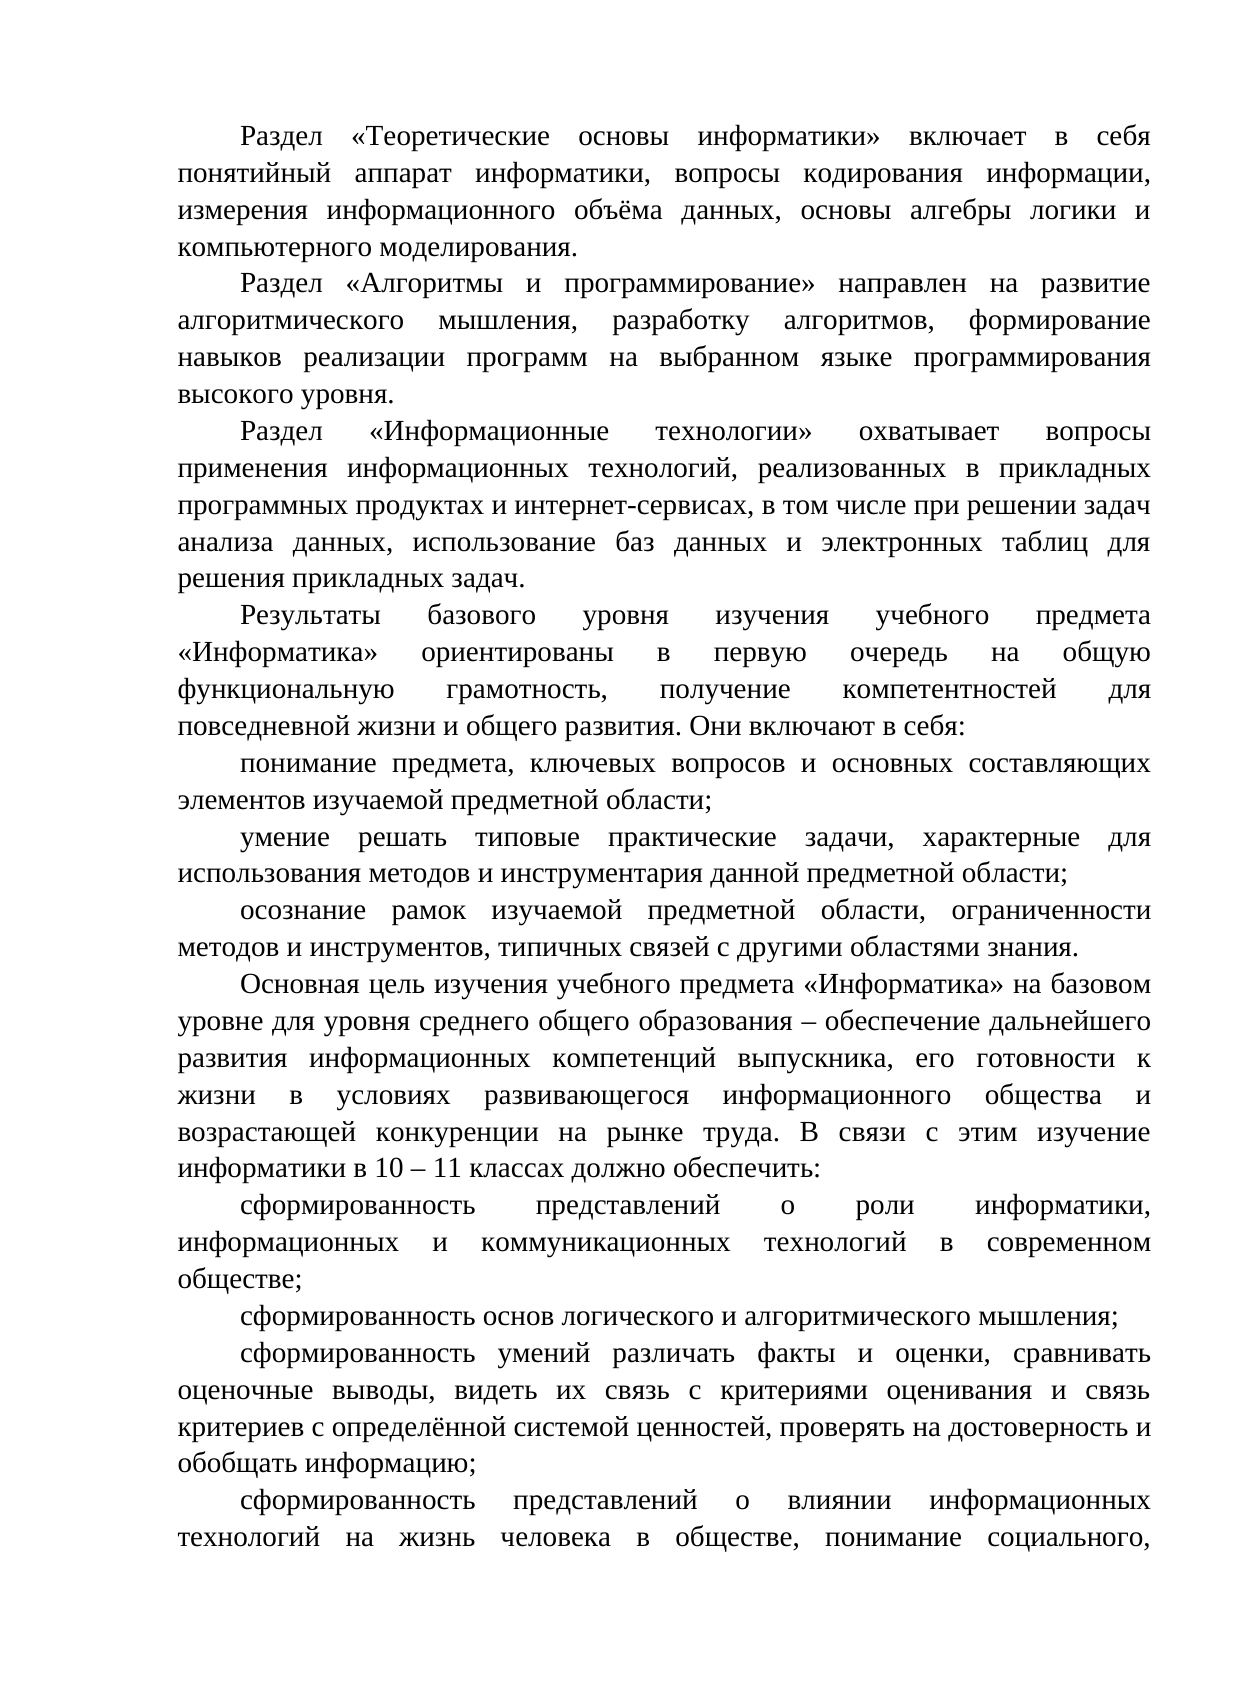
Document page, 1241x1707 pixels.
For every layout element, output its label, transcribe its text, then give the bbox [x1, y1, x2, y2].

text Раздел «Алгоритмы и программирование» направлен на развитие алгоритмического мышления, разработку алгоритмов, формирование навыков реализации программ на выбранном языке программирования высокого уровня. [177, 266, 1152, 410]
text сформированность основ логического и алгоритмического мышления; [177, 1298, 1152, 1332]
text Раздел «Теоретические основы информатики» включает в себя понятийный аппарат информатики, вопросы кодирования информации, измерения информационного объёма данных, основы алгебры логики и компьютерного моделирования. [177, 118, 1152, 262]
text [177, 1482, 1152, 1553]
text Раздел «Информационные технологии» охватывает вопросы применения информационных технологий, реализованных в прикладных программных продуктах и интернет-сервисах, в том числе при решении задач анализа данных, использование баз данных и электронных таблиц для решения прикладных задач. [177, 413, 1152, 594]
text понимание предмета, ключевых вопросов и основных составляющих элементов изучаемой предметной области; [177, 745, 1152, 815]
text Результаты базового уровня изучения учебного предмета «Информатика» ориентированы в первую очередь на общую функциональную грамотность, получение компетентностей для повседневной жизни и общего развития. Они включают в себя: [177, 597, 1152, 742]
text умение решать типовые практические задачи, характерные для использования методов и инструментария данной предметной области; [177, 819, 1152, 889]
text сформированность умений различать факты и оценки, сравнивать оценочные выводы, видеть их связь с критериями оценивания и связь критериев с определённой системой ценностей, проверять на достоверность и обобщать информацию; [177, 1335, 1152, 1479]
text сформированность представлений о роли информатики, информационных и коммуникационных технологий в современном обществе; [177, 1187, 1152, 1295]
text Основная цель изучения учебного предмета «Информатика» на базовом уровне для уровня среднего общего образования – обеспечение дальнейшего развития информационных компетенций выпускника, его готовности к жизни в условиях развивающегося информационного общества и возрастающей конкуренции на рынке труда. В связи с этим изучение информатики в 10 – 11 классах должно обеспечить: [177, 966, 1152, 1184]
text осознание рамок изучаемой предметной области, ограниченности методов и инструментов, типичных связей с другими областями знания. [177, 892, 1152, 963]
